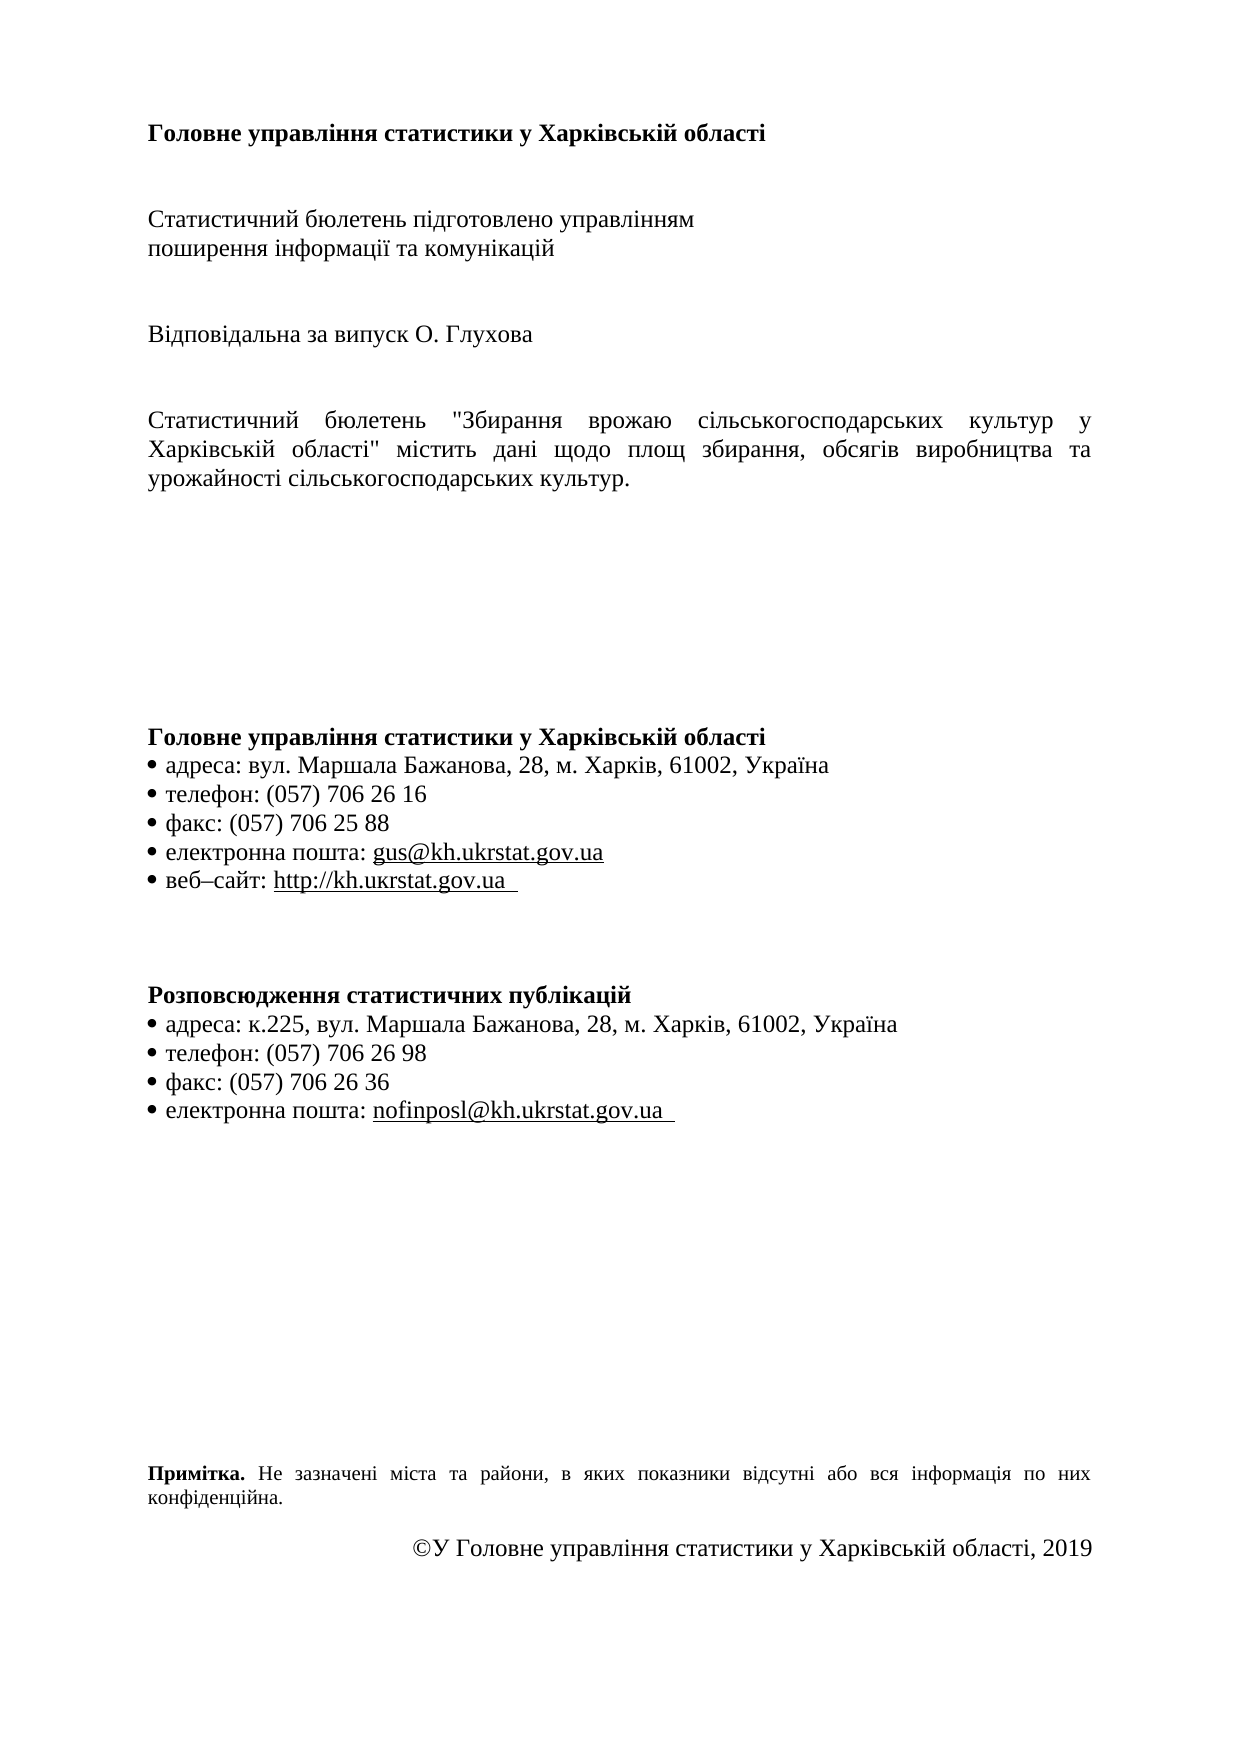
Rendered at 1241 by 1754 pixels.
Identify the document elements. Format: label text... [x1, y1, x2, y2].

list електронна пошта: nofinposl@kh.ukrstat.gov.ua [148, 1096, 1187, 1124]
list адреса: к.225, вул. Маршала Бажанова, . Харків, 61002, Україна [148, 1009, 1187, 1038]
text Статистичний бюлетень "Збирання врожаю сільськогосподарських культур у Харківській області" містить дані щодо площ збирання, обсягів виробництва та урожайності сільськогосподарських культур. [148, 406, 1092, 492]
list факс: (057) 706 25 88 [148, 808, 1187, 837]
list телефон: (057) 706 26 16 [148, 779, 1187, 808]
list факс: (057) 706 26 36 [148, 1067, 1187, 1096]
text Головне управління статистики у Харківській області [148, 722, 1187, 751]
list електронна пошта: gus@kh.ukrstat.gov.ua [148, 837, 1187, 866]
text Головне управління статистики у Харківській області [148, 118, 1092, 147]
list телефон: (057) 706 26 98 [148, 1038, 1187, 1067]
list веб–сайт: http://kh.uкrstat.gov.ua [148, 866, 1187, 894]
text Статистичний бюлетень підготовлено управлінням [148, 204, 1092, 233]
text поширення інформації та комунікацій [148, 233, 1092, 262]
text Відповідальна за випуск О. Глухова [148, 319, 1092, 348]
list адреса: вул. Маршала Бажанова, . Харків, 61002, Україна [148, 751, 1187, 779]
text Примітка. Не зазначені міста та райони, в яких показники відсутні або вся інформація по них конфіденційна. [148, 1461, 1092, 1509]
text Розповсюдження статистичних публікацій [148, 981, 1092, 1009]
text У Головне управління статистики у Харківській області, 2019 [148, 1533, 1092, 1562]
